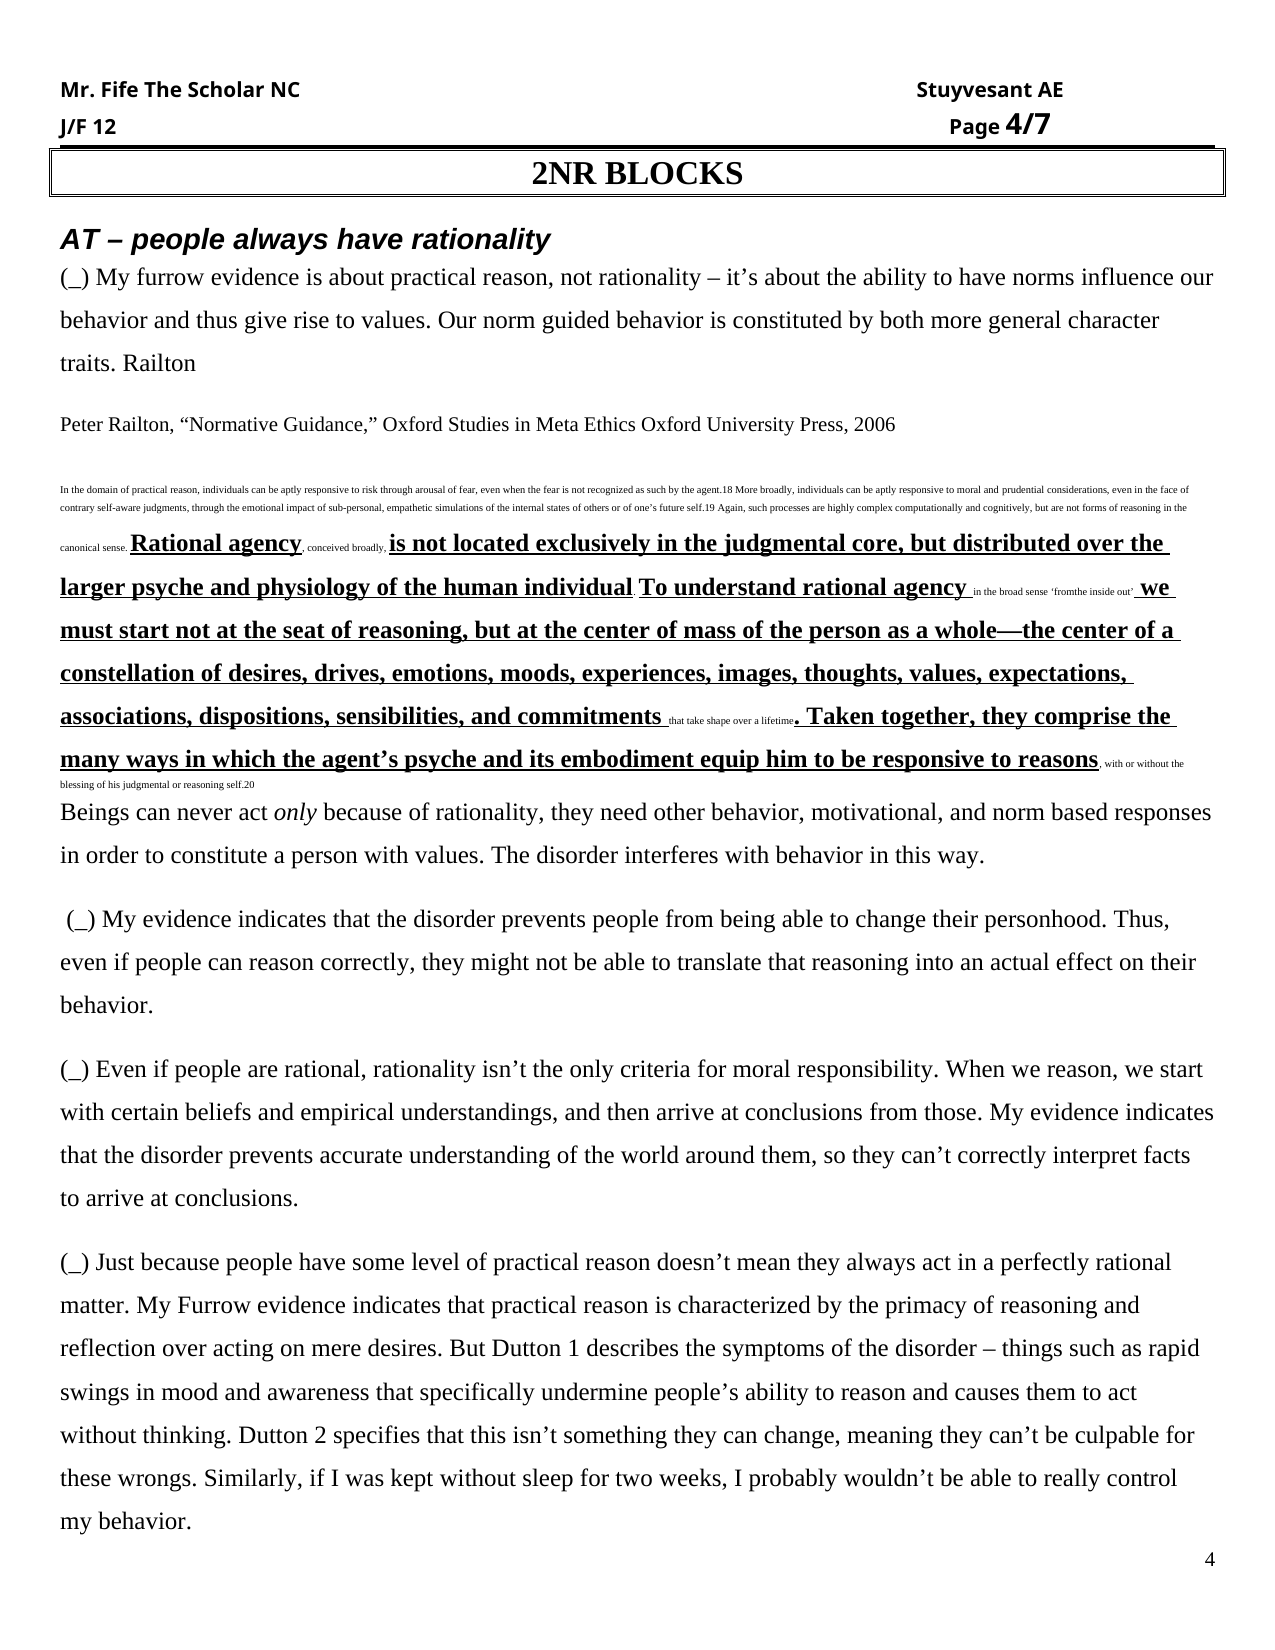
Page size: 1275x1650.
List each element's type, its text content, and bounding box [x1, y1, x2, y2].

text (_) Just because people have some level of practical reason doesn’t mean they always act in a perfectly rational matter. My Furrow evidence indicates that practical reason is characterized by the primacy of reasoning and reflection over acting on mere desires. But Dutton 1 describes the symptoms of the disorder – things such as rapid swings in mood and awareness that specifically undermine people’s ability to reason and causes them to act without thinking. Dutton 2 specifies that this isn’t something they can change, meaning they can’t be culpable for these wrongs. Similarly, if I was kept without sleep for two weeks, I probably wouldn’t be able to really control my behavior. [60, 1247, 1215, 1535]
text In the domain of practical reason, individuals can be aptly responsive to risk through arousal of fear, even when the fear is not recognized as such by the agent.18 More broadly, individuals can be aptly responsive to moral and prudential considerations, even in the face of contrary self-aware judgments, through the emotional impact of sub-personal, empathetic simulations of the internal states of others or of one’s future self.19 Again, such processes are highly complex computationally and cognitively, but are not forms of reasoning in the canonical sense. Rational agency, conceived broadly, is not located exclusively in the judgmental core, but distributed over the larger psyche and physiology of the human individual. To understand rational agency in the broad sense ‘fromthe inside out’ we must start not at the seat of reasoning, but at the center of mass of the person as a whole—the center of a constellation of desires, drives, emotions, moods, experiences, images, thoughts, values, expectations, associations, dispositions, sensibilities, and commitments that take shape over a lifetime. Taken together, they comprise the many ways in which the agent’s psyche and its embodiment equip him to be responsive to reasons, with or without the blessing of his judgmental or reasoning self.20 [60, 484, 1215, 791]
subtitle 2NR BLOCKS [52, 151, 1223, 194]
text (_) My furrow evidence is about practical reason, not rationality – it’s about the ability to have norms influence our behavior and thus give rise to values. Our norm guided behavior is constituted by both more general character traits. Railton [60, 262, 1215, 377]
text Peter Railton, “Normative Guidance,” Oxford Studies in Meta Ethics Oxford University Press, 2006 [60, 412, 1215, 436]
text (_) Even if people are rational, rationality isn’t the only criteria for moral responsibility. When we reason, we start with certain beliefs and empirical understandings, and then arrive at conclusions from those. My evidence indicates that the disorder prevents accurate understanding of the world around them, so they can’t correctly interpret facts to arrive at conclusions. [60, 1054, 1215, 1212]
text (_) My evidence indicates that the disorder prevents people from being able to change their personhood. Thus, even if people can reason correctly, they might not be able to translate that reasoning into an actual effect on their behavior. [60, 904, 1215, 1019]
text Beings can never act only because of rationality, they need other behavior, motivational, and norm based responses in order to constitute a person with values. The disorder interferes with behavior in this way. [60, 797, 1215, 868]
subtitle AT – people always have rationality [60, 222, 1215, 256]
